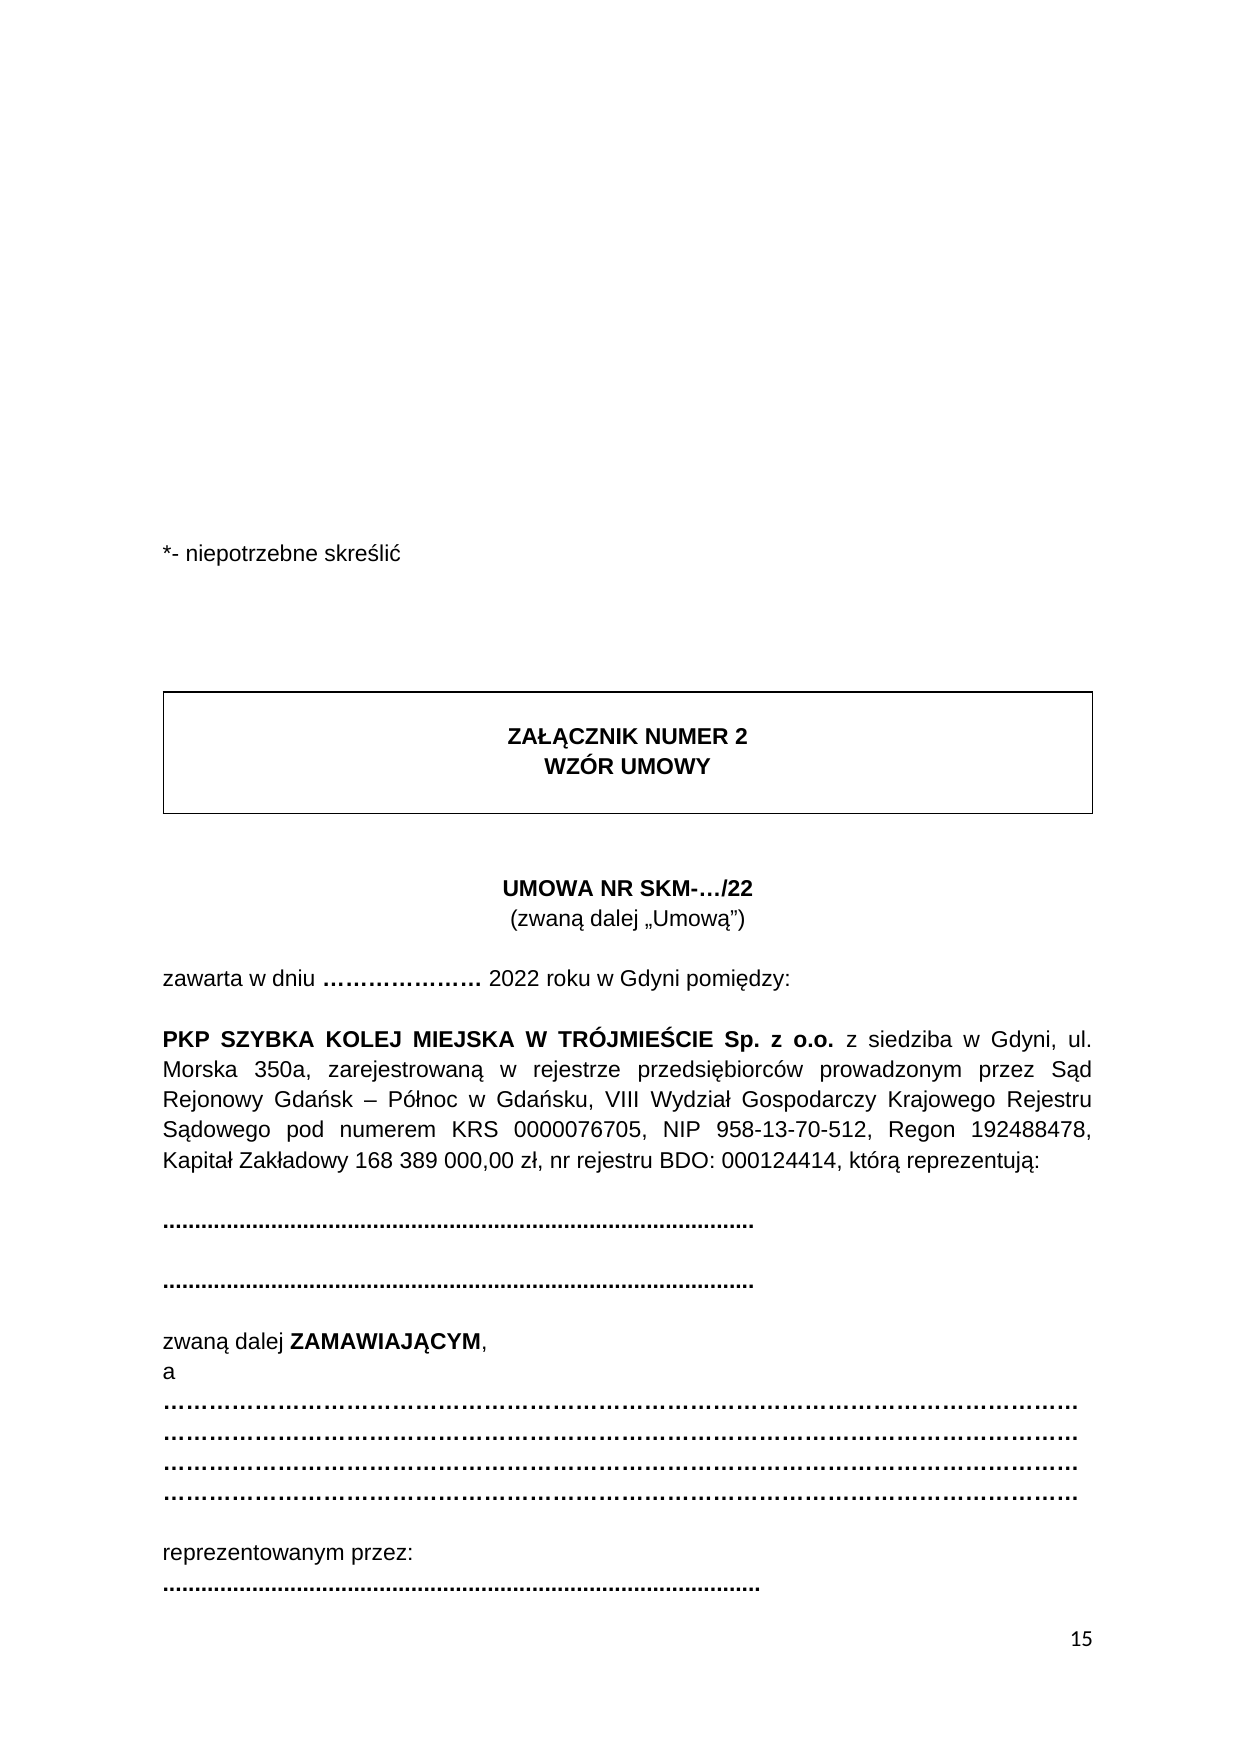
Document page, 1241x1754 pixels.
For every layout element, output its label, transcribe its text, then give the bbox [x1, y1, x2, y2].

text UMOWA NR SKM-…/22 [162, 875, 1093, 901]
text ............................................................................................. [162, 1267, 1093, 1294]
text zwaną dalej ZAMAWIAJĄCYM, [162, 1328, 1093, 1354]
text *- niepotrzebne skreślić [162, 540, 1093, 567]
text reprezentowanym przez: [162, 1539, 1093, 1566]
text ............................................................................................. [162, 1207, 1093, 1233]
text ………………………………………………………………………………………………………… [162, 1479, 1093, 1505]
text (zwaną dalej „Umową”) [162, 905, 1093, 931]
text zawarta w dniu ………………… 2022 roku w Gdyni pomiędzy: [162, 965, 1093, 992]
text PKP SZYBKA KOLEJ MIEJSKA W TRÓJMIEŚCIE Sp. z o.o. z siedziba w Gdyni, ul. Morska 350a, zarejestrowaną w rejestrze przedsiębiorców prowadzonym przez Sąd Rejonowy Gdańsk – Północ w Gdańsku, VIII Wydział Gospodarczy Krajowego Rejestru Sądowego pod numerem KRS 0000076705, NIP 958-13-70-512, Regon 192488478, Kapitał Zakładowy 168 389 000,00 zł, nr rejestru BDO: 000124414, którą reprezentują: [162, 1026, 1093, 1173]
text a [162, 1358, 1093, 1384]
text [162, 1569, 1093, 1596]
table_header ZAŁĄCZNIK NUMER 2 WZÓR UMOWY [164, 693, 1092, 813]
text ……………………………………………………………………………………………………………………………………………………………………………………………………………………………………………………………………………………………………………………………… [162, 1388, 1093, 1475]
